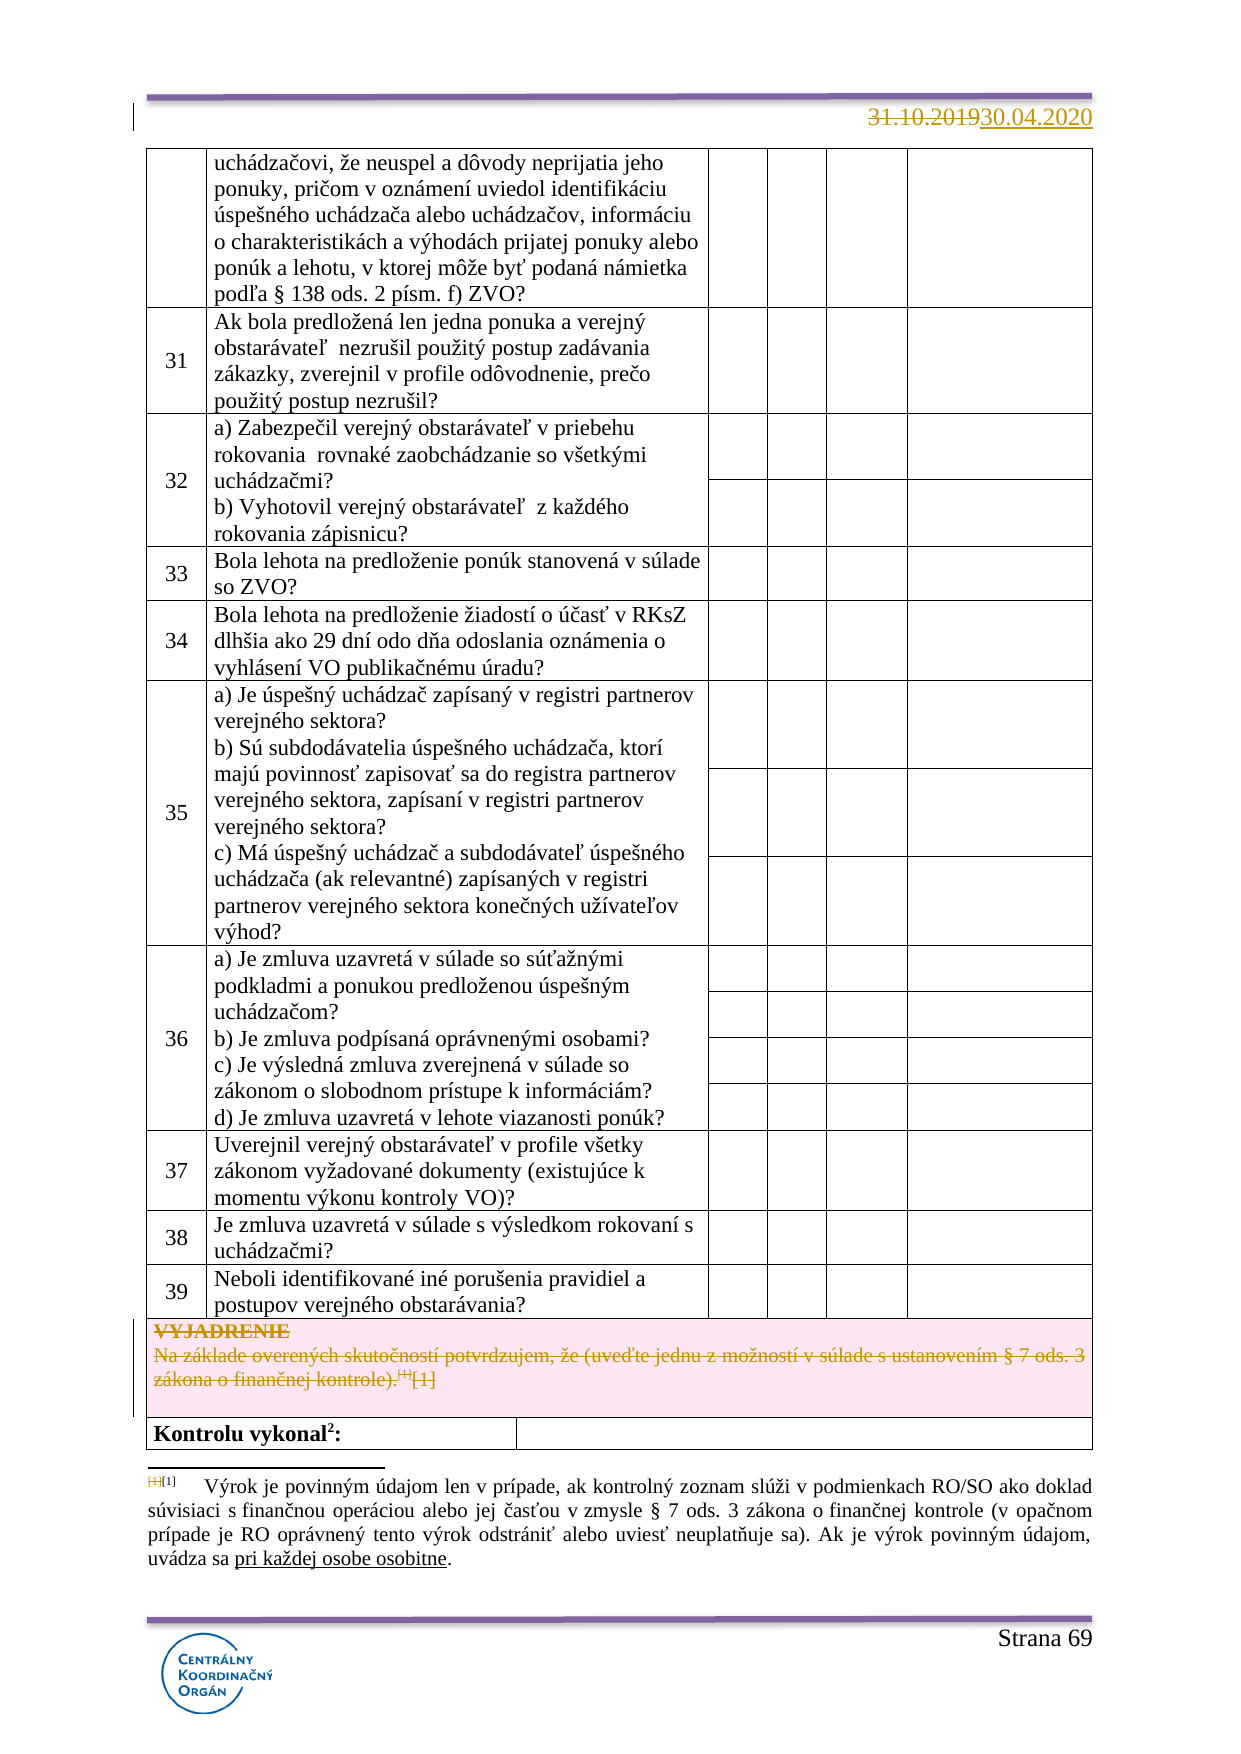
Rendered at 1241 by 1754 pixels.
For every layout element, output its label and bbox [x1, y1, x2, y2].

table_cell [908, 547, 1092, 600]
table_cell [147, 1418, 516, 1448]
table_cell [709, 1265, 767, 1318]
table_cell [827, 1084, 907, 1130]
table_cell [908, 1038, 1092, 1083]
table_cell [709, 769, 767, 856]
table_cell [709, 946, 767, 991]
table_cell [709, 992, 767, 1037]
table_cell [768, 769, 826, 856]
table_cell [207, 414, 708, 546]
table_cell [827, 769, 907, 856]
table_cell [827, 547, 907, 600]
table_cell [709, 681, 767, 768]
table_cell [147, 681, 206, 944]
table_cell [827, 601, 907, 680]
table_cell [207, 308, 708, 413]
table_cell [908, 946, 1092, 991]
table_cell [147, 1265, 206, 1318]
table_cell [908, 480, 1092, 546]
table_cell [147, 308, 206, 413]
picture [159, 1631, 272, 1713]
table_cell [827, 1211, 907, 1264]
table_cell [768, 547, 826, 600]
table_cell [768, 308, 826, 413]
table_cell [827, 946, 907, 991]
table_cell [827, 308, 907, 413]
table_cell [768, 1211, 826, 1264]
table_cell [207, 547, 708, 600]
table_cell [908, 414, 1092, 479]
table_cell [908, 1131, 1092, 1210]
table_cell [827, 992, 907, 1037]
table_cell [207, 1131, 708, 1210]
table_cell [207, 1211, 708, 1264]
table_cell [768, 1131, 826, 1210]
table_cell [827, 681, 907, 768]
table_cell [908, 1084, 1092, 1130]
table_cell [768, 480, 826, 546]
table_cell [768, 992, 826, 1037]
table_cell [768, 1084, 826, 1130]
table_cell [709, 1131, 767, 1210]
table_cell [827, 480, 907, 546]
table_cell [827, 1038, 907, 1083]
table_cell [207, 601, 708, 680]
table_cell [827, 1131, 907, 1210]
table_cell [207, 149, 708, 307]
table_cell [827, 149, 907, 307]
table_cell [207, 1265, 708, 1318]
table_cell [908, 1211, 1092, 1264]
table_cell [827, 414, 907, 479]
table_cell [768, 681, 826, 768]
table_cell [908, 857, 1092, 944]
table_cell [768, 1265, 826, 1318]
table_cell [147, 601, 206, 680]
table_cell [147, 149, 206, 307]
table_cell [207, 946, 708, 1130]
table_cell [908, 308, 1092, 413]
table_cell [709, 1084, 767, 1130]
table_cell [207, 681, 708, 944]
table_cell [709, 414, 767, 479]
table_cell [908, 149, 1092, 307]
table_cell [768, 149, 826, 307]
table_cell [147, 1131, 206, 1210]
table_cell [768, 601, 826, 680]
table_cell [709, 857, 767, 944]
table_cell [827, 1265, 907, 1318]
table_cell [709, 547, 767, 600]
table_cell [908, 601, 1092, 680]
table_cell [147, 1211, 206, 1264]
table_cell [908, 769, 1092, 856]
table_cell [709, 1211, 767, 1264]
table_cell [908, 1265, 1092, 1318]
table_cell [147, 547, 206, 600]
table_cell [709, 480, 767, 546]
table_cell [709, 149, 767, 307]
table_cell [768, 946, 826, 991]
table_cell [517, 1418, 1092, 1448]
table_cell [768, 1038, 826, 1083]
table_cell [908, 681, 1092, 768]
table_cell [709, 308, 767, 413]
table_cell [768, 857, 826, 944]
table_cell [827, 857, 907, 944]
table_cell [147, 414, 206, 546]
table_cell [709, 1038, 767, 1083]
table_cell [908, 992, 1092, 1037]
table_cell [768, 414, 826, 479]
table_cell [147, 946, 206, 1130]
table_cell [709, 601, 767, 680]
